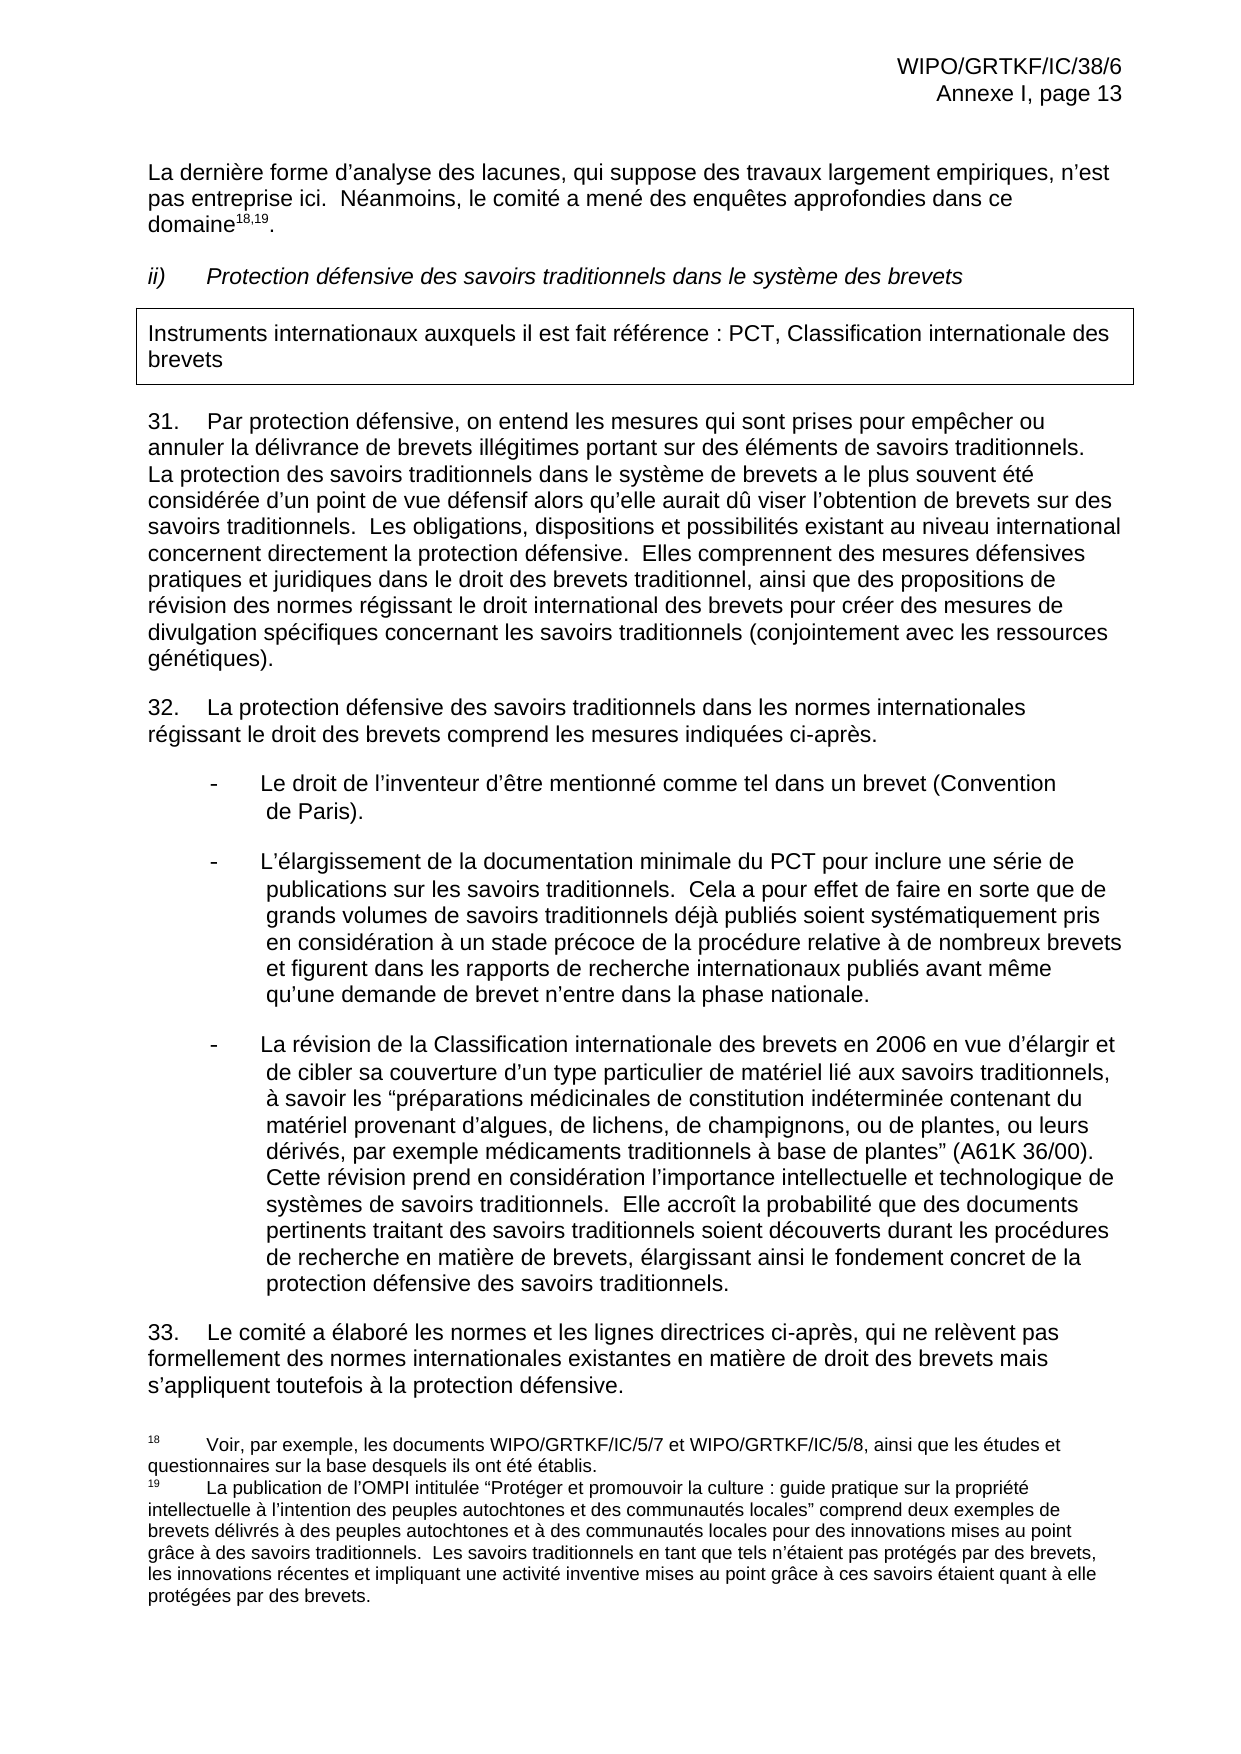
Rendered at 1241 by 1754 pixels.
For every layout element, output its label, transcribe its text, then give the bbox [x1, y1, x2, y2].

list L’élargissement de la documentation minimale du PCT pour inclure une série de publications sur les savoirs traditionnels. Cela a pour effet de faire en sorte que de grands volumes de savoirs traditionnels déjà publiés soient systématiquement pris en considération à un stade précoce de la procédure relative à de nombreux brevets et figurent dans les rapports de recherche internationaux publiés avant même qu’une demande de brevet n’entre dans la phase nationale. [207, 848, 1122, 1008]
subtitle ii) Protection défensive des savoirs traditionnels dans le système des brevets [148, 263, 1122, 289]
text Le comité a élaboré les normes et les lignes directrices ci-après, qui ne relèvent pas formellement des normes internationales existantes en matière de droit des brevets mais s’appliquent toutefois à la protection défensive. [148, 1319, 1122, 1398]
table_header Instruments internationaux auxquels il est fait référence : PCT, Classification internationale des brevets [137, 309, 1133, 384]
list Le droit de l’inventeur d’être mentionné comme tel dans un brevet (Convention de Paris). [207, 770, 1122, 825]
text La protection défensive des savoirs traditionnels dans les normes internationales régissant le droit des brevets comprend les mesures indiquées ci-après. [148, 694, 1122, 747]
list La dernière forme d’analyse des lacunes, qui suppose des travaux largement empiriques, n’est pas entreprise ici. Néanmoins, le comité a mené des enquêtes approfondies dans ce domaine,. [148, 158, 1122, 238]
text Par protection défensive, on entend les mesures qui sont prises pour empêcher ou annuler la délivrance de brevets illégitimes portant sur des éléments de savoirs traditionnels. La protection des savoirs traditionnels dans le système de brevets a le plus souvent été considérée d’un point de vue défensif alors qu’elle aurait dû viser l’obtention de brevets sur des savoirs traditionnels. Les obligations, dispositions et possibilités existant au niveau international concernent directement la protection défensive. Elles comprennent des mesures défensives pratiques et juridiques dans le droit des brevets traditionnel, ainsi que des propositions de révision des normes régissant le droit international des brevets pour créer des mesures de divulgation spécifiques concernant les savoirs traditionnels (conjointement avec les ressources génétiques). [148, 408, 1122, 671]
list La révision de la Classification internationale des brevets en 2006 en vue d’élargir et de cibler sa couverture d’un type particulier de matériel lié aux savoirs traditionnels, à savoir les “préparations médicinales de constitution indéterminée contenant du matériel provenant d’algues, de lichens, de champignons, ou de plantes, ou leurs dérivés, par exemple médicaments traditionnels à base de plantes” (A61K 36/00). Cette révision prend en considération l’importance intellectuelle et technologique de systèmes de savoirs traditionnels. Elle accroît la probabilité que des documents pertinents traitant des savoirs traditionnels soient découverts durant les procédures de recherche en matière de brevets, élargissant ainsi le fondement concret de la protection défensive des savoirs traditionnels. [207, 1031, 1122, 1296]
